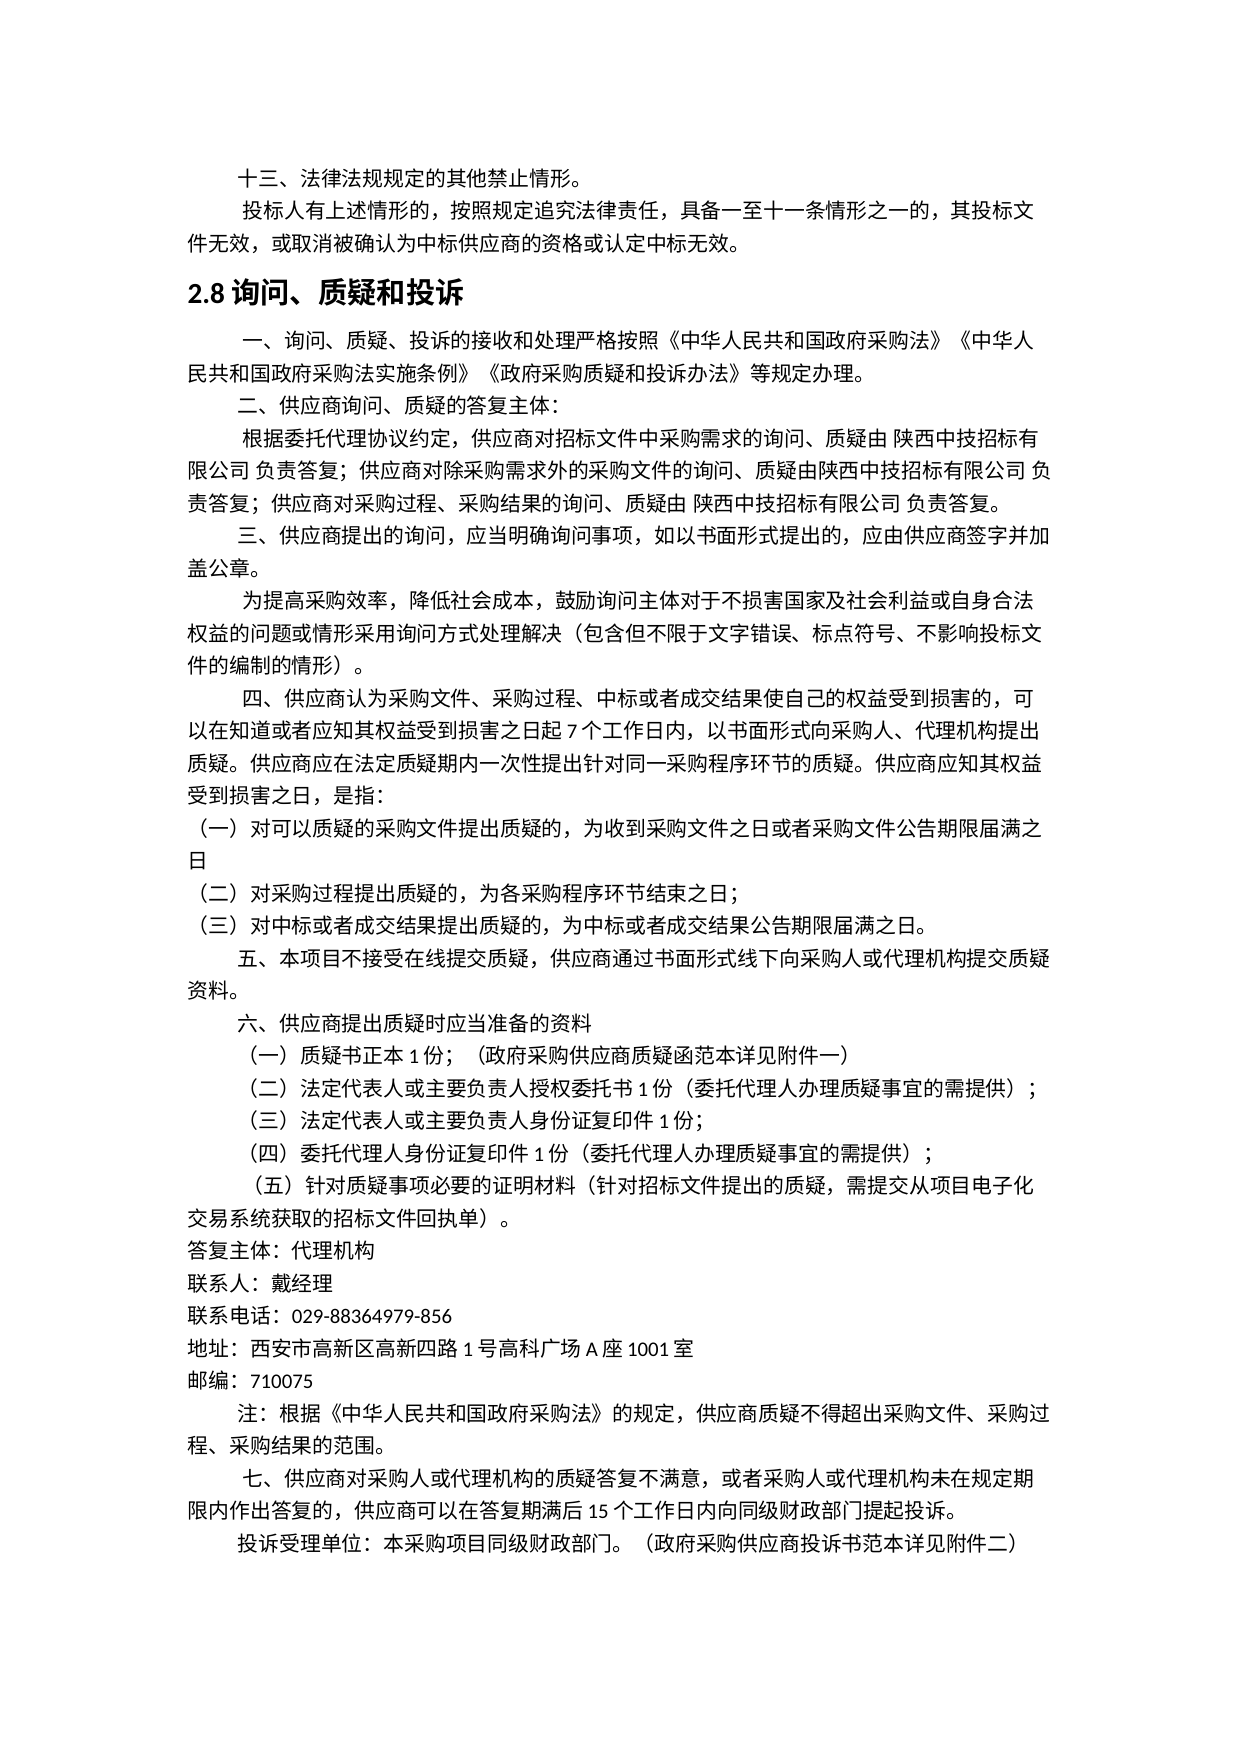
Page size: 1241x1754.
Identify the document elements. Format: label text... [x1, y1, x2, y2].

text （二）对采购过程提出质疑的，为各采购程序环节结束之日； [187, 877, 1053, 909]
text 投标人有上述情形的，按照规定追究法律责任，具备一至十一条情形之一的，其投标文件无效，或取消被确认为中标供应商的资格或认定中标无效。 [187, 194, 1053, 259]
text 一、询问、质疑、投诉的接收和处理严格按照《中华人民共和国政府采购法》《中华人民共和国政府采购法实施条例》《政府采购质疑和投诉办法》等规定办理。 [187, 324, 1053, 389]
text 七、供应商对采购人或代理机构的质疑答复不满意，或者采购人或代理机构未在规定期限内作出答复的，供应商可以在答复期满后15个工作日内向同级财政部门提起投诉。 [187, 1462, 1053, 1527]
text （三）法定代表人或主要负责人身份证复印件1份； [187, 1104, 1053, 1137]
text 注：根据《中华人民共和国政府采购法》的规定，供应商质疑不得超出采购文件、采购过程、采购结果的范围。 [187, 1397, 1053, 1462]
text 六、供应商提出质疑时应当准备的资料 [187, 1007, 1053, 1039]
text 根据委托代理协议约定，供应商对招标文件中采购需求的询问、质疑由 陕西中技招标有限公司 负责答复；供应商对除采购需求外的采购文件的询问、质疑由陕西中技招标有限公司 负责答复；供应商对采购过程、采购结果的询问、质疑由 陕西中技招标有限公司 负责答复。 [187, 422, 1053, 519]
text （三）对中标或者成交结果提出质疑的，为中标或者成交结果公告期限届满之日。 [187, 909, 1053, 942]
text 二、供应商询问、质疑的答复主体： [187, 389, 1053, 422]
text 五、本项目不接受在线提交质疑，供应商通过书面形式线下向采购人或代理机构提交质疑资料。 [187, 942, 1053, 1007]
text 2.8询问、质疑和投诉 [187, 259, 1053, 324]
text （一）对可以质疑的采购文件提出质疑的，为收到采购文件之日或者采购文件公告期限届满之日 [187, 812, 1053, 877]
text 四、供应商认为采购文件、采购过程、中标或者成交结果使自己的权益受到损害的，可以在知道或者应知其权益受到损害之日起7个工作日内，以书面形式向采购人、代理机构提出质疑。供应商应在法定质疑期内一次性提出针对同一采购程序环节的质疑。供应商应知其权益受到损害之日，是指： [187, 682, 1053, 812]
text 答复主体：代理机构 [187, 1234, 1053, 1267]
text （五）针对质疑事项必要的证明材料（针对招标文件提出的质疑，需提交从项目电子化交易系统获取的招标文件回执单）。 [187, 1169, 1053, 1234]
text （二）法定代表人或主要负责人授权委托书1份（委托代理人办理质疑事宜的需提供）； [187, 1072, 1053, 1104]
text 为提高采购效率，降低社会成本，鼓励询问主体对于不损害国家及社会利益或自身合法权益的问题或情形采用询问方式处理解决（包含但不限于文字错误、标点符号、不影响投标文件的编制的情形）。 [187, 584, 1053, 682]
text 联系电话：029-88364979-856 [187, 1299, 1053, 1332]
text 投诉受理单位：本采购项目同级财政部门。（政府采购供应商投诉书范本详见附件二） [187, 1527, 1053, 1559]
text （一）质疑书正本1份；（政府采购供应商质疑函范本详见附件一） [187, 1039, 1053, 1072]
text 十三、法律法规规定的其他禁止情形。 [187, 162, 1053, 194]
text 三、供应商提出的询问，应当明确询问事项，如以书面形式提出的，应由供应商签字并加盖公章。 [187, 519, 1053, 584]
text 邮编：710075 [187, 1364, 1053, 1397]
text 联系人：戴经理 [187, 1267, 1053, 1299]
text 地址：西安市高新区高新四路1号高科广场A座1001室 [187, 1332, 1053, 1364]
text （四）委托代理人身份证复印件1份（委托代理人办理质疑事宜的需提供）； [187, 1137, 1053, 1169]
